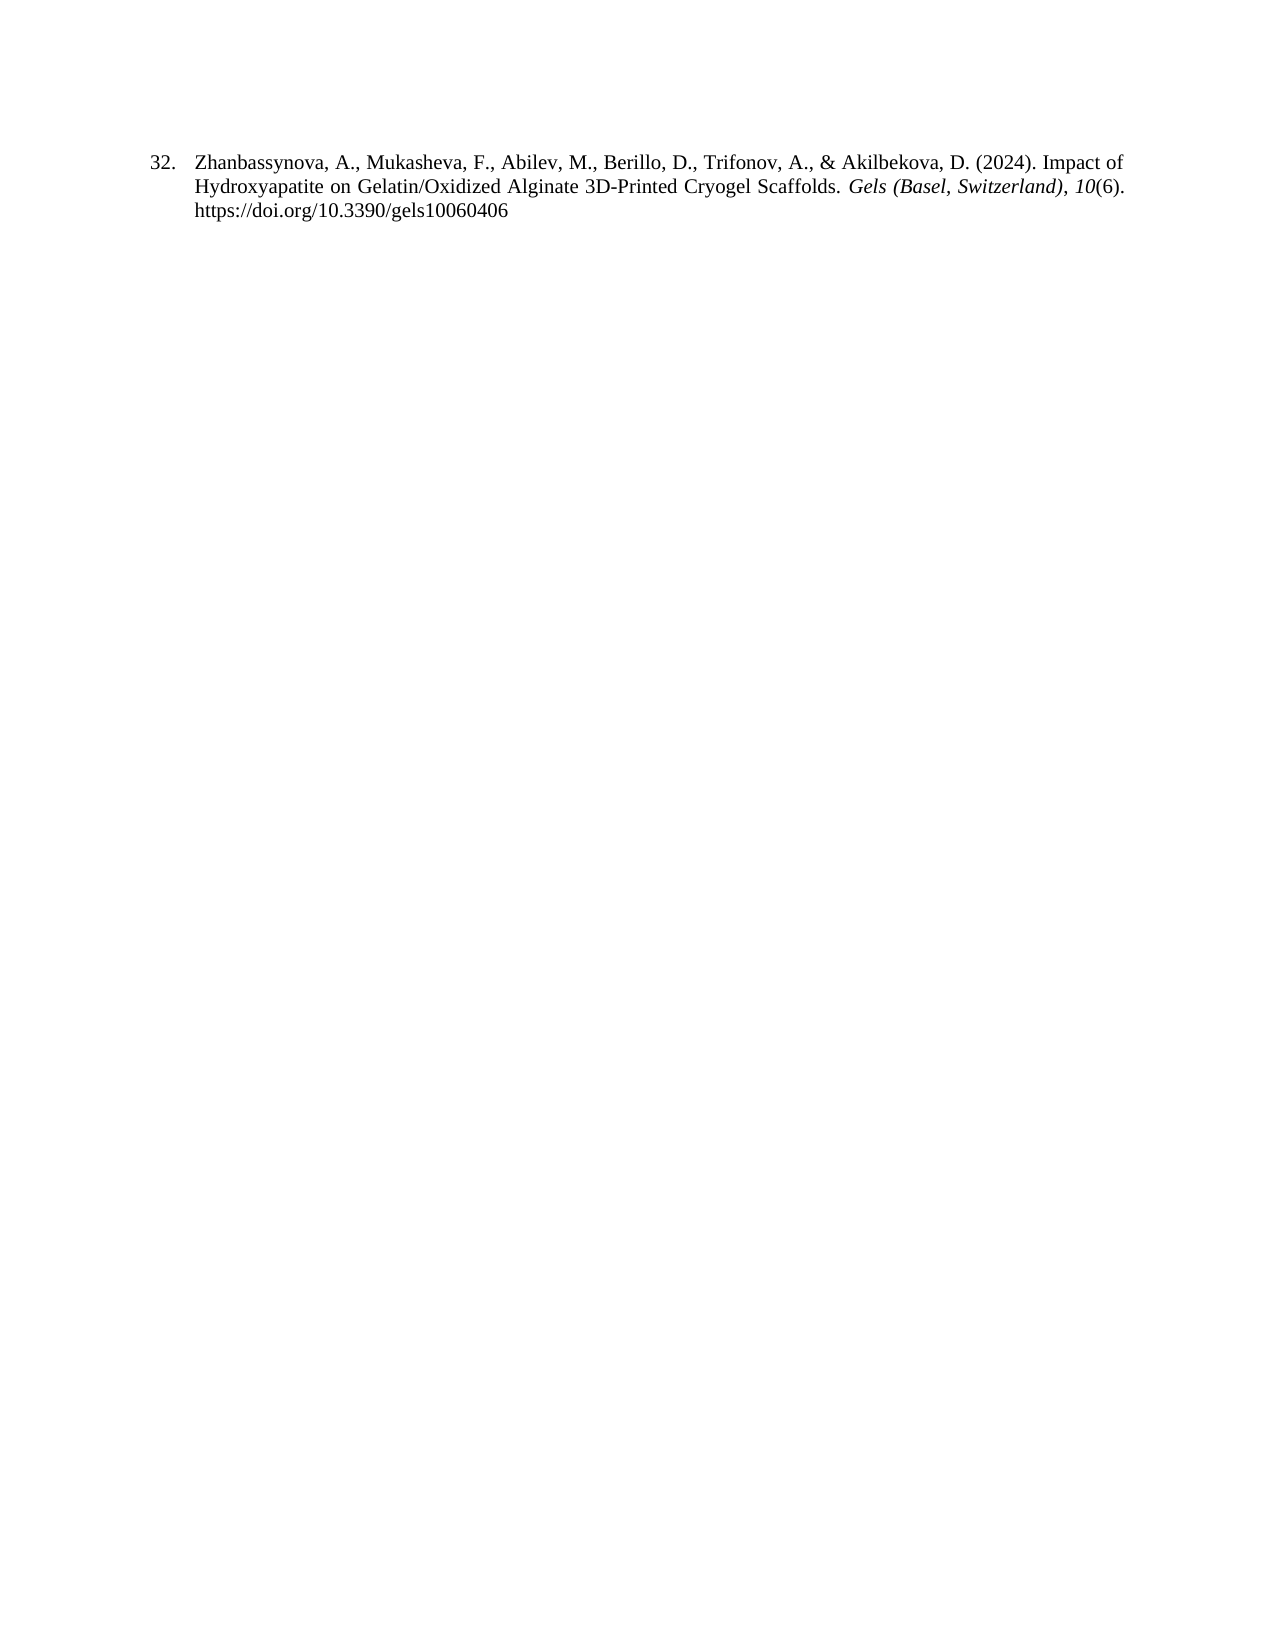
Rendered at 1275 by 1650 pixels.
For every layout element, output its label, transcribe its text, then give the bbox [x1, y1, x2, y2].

text Zhanbassynova, A., Mukasheva, F., Abilev, M., Berillo, D., Trifonov, A., & Akilbekova, D. (2024). Impact of Hydroxyapatite on Gelatin/Oxidized Alginate 3D-Printed Cryogel Scaffolds. Gels (Basel, Switzerland), 10(6). https://doi.org/10.3390/gels10060406 [150, 150, 1125, 222]
